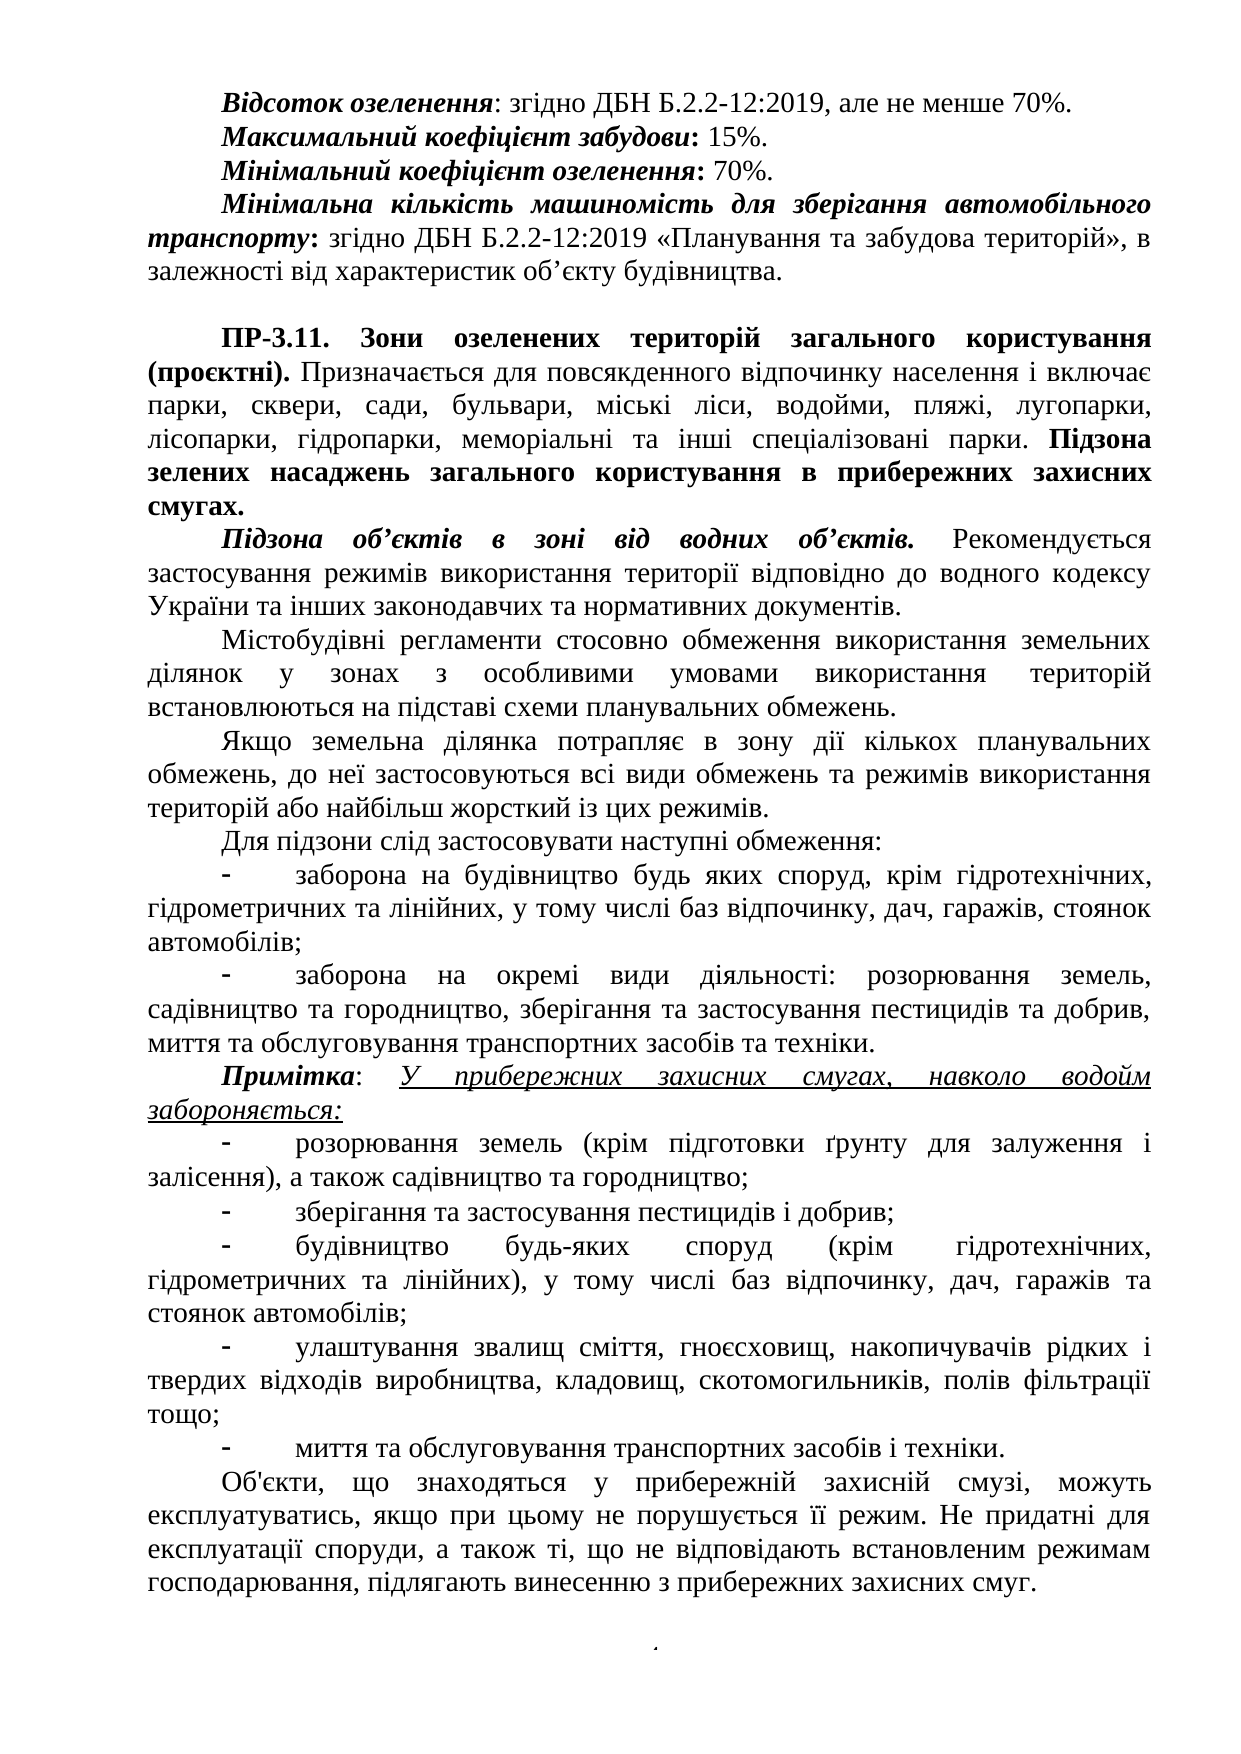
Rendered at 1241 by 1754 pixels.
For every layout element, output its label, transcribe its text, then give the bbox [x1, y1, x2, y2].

text Об'єкти, що знаходяться у прибережній захисній смузі, можуть експлуатуватись, якщо при цьому не порушується її режим. Не придатні для експлуатації споруди, а також ті, що не відповідають встановленим режимам господарювання, підлягають винесенню з прибережних захисних смуг. [147, 1464, 1152, 1598]
list заборона на окремі види діяльності: розорювання земель, садівництво та городництво, зберігання та застосування пестицидів та добрив, миття та обслуговування транспортних засобів та техніки. [147, 957, 1151, 1058]
text Мінімальна кількість машиномість для зберігання автомобільного транспорту: згідно ДБН Б.2.2-12:2019 «Планування та забудова територій», в залежності від характеристик об’єкту будівництва. [147, 188, 1151, 286]
text Відсоток озеленення: згідно ДБН Б.2.2-12:2019, але не менше 70%. [221, 86, 1188, 119]
text Підзона об’єктів в зоні від водних об’єктів. Рекомендується застосування режимів використання території відповідно до водного кодексу України та інших законодавчих та нормативних документів. [147, 521, 1151, 622]
text Містобудівні регламенти стосовно обмеження використання земельних ділянок у зонах з особливими умовами використання територій встановлюються на підставі схеми планувальних обмежень. [147, 622, 1151, 723]
text Якщо земельна ділянка потрапляє в зону дії кількох планувальних обмежень, до неї застосовуються всі види обмежень та режимів використання територій або найбільш жорсткий із цих режимів. [147, 723, 1152, 823]
list зберігання та застосування пестицидів і добрив; [221, 1192, 1188, 1228]
text Примітка: У прибережних захисних смугах, навколо водойм забороняється: [147, 1058, 1151, 1125]
subtitle Максимальний коефіцієнт забудови: 15%. [221, 119, 1188, 153]
text Мінімальний коефіцієнт озеленення: 70%. [221, 153, 1188, 186]
list улаштування звалищ сміття, гноєсховищ, накопичувачів рідких і твердих відходів виробництва, кладовищ, скотомогильників, полів фільтрації тощо; [147, 1329, 1151, 1429]
list заборона на будівництво будь яких споруд, крім гідротехнічних, гідрометричних та лінійних, у тому числі баз відпочинку, дач, гаражів, стоянок автомобілів; [147, 857, 1152, 957]
text ПР-3.11. Зони озеленених територій загального користування (проєктні). Призначається для повсякденного відпочинку населення і включає парки, сквери, сади, бульвари, міські ліси, водойми, пляжі, лугопарки, лісопарки, гідропарки, меморіальні та інші спеціалізовані парки. Підзона зелених насаджень загального користування в прибережних захисних смугах. [147, 320, 1152, 521]
list миття та обслуговування транспортних засобів і техніки. [221, 1429, 1188, 1464]
text Для підзони слід застосовувати наступні обмеження: [221, 823, 1188, 857]
list будівництво будь-яких споруд (крім гідротехнічних, гідрометричних та лінійних), у тому числі баз відпочинку, дач, гаражів та стоянок автомобілів; [147, 1228, 1152, 1329]
list розорювання земель (крім підготовки ґрунту для залуження і залісення), а також садівництво та городництво; [147, 1125, 1151, 1192]
